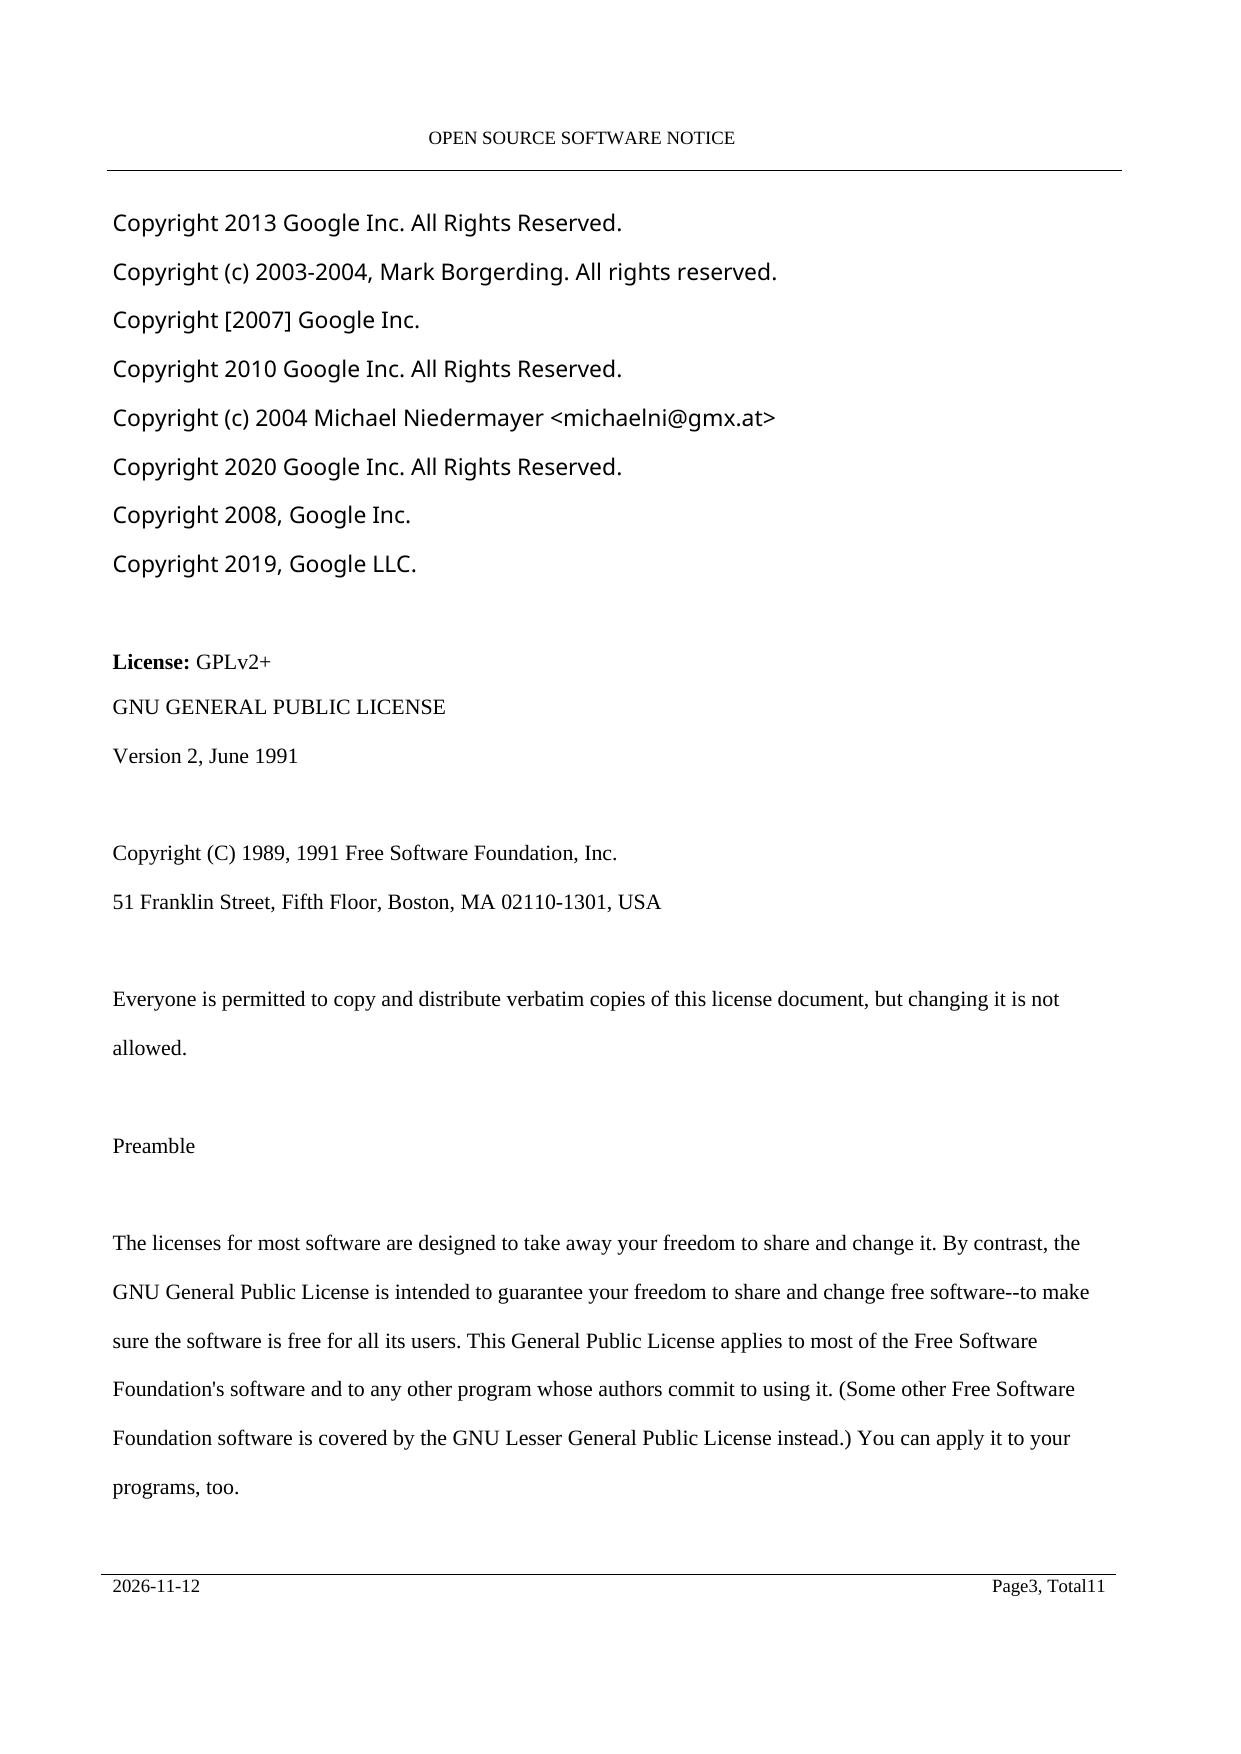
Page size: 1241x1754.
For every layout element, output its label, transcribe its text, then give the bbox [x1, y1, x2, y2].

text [112, 690, 1128, 1503]
text License: GPLv2+ [112, 645, 1128, 678]
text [112, 206, 1128, 629]
